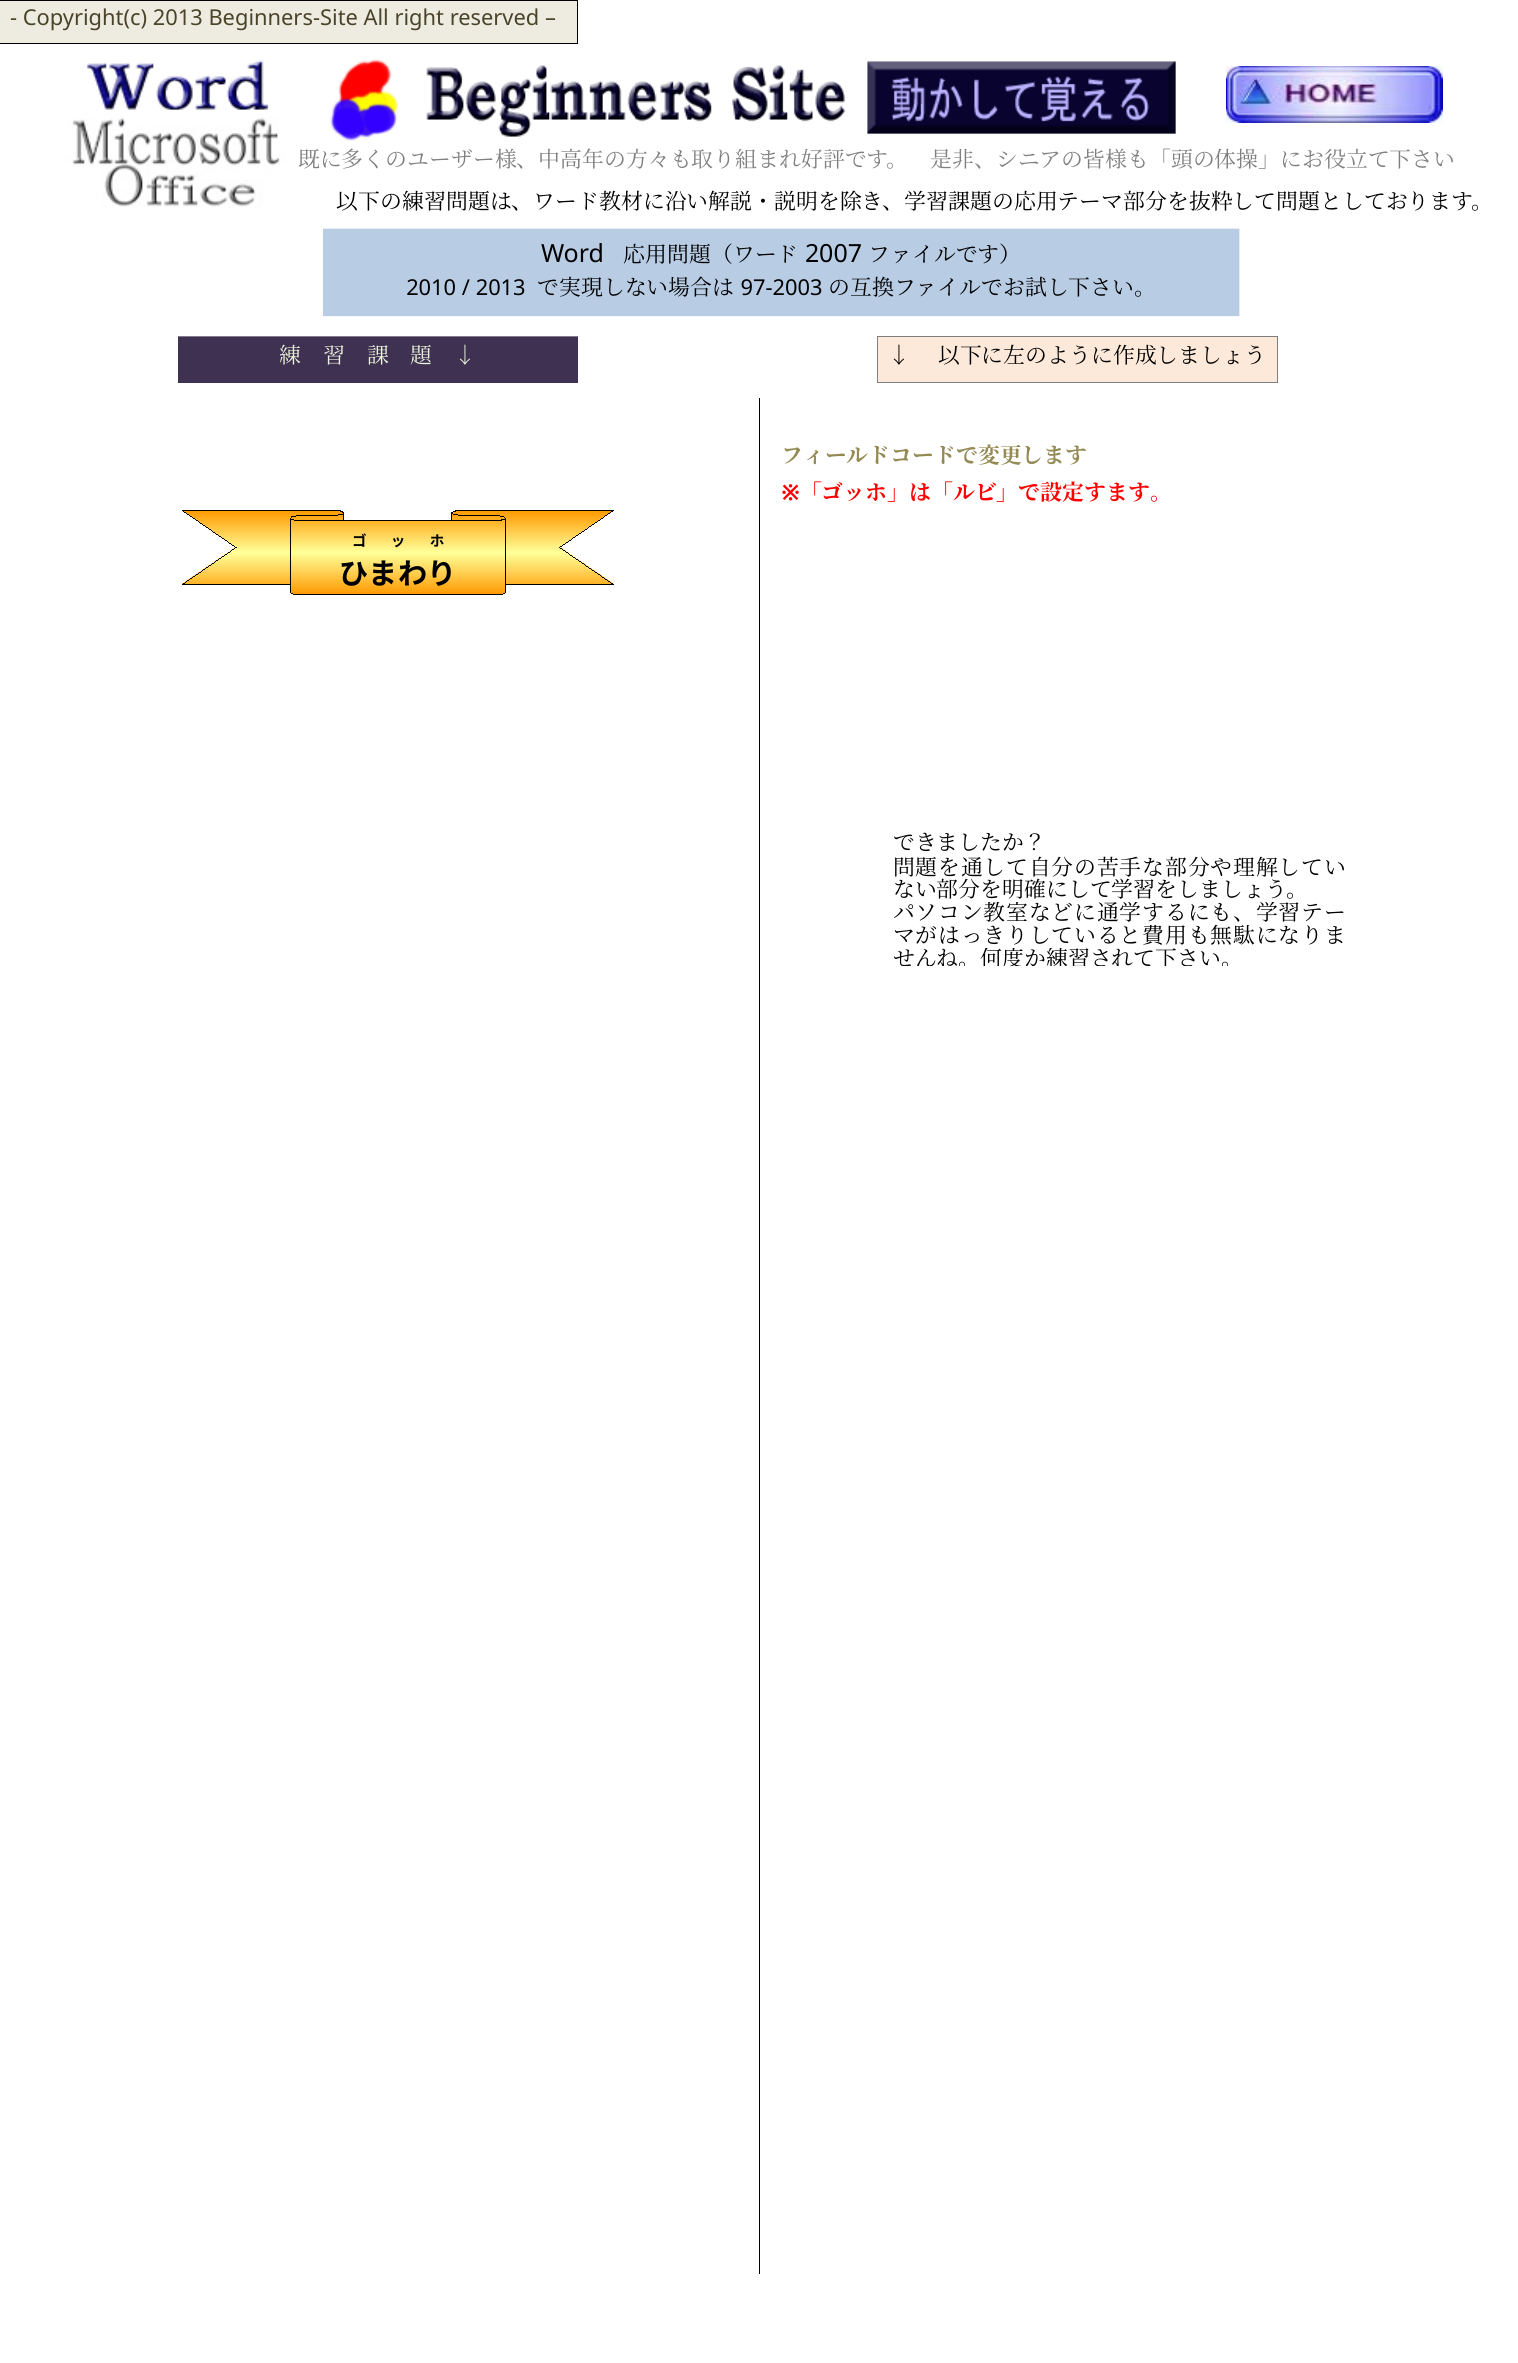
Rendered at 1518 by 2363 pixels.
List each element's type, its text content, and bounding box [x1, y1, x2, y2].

text ※「ゴッホ」は「ルビ」で設定すます。 [781, 473, 1459, 510]
picture [303, 56, 1190, 141]
picture [1226, 66, 1443, 123]
picture [64, 53, 287, 211]
text フィールドコードで変更します [781, 435, 1459, 473]
